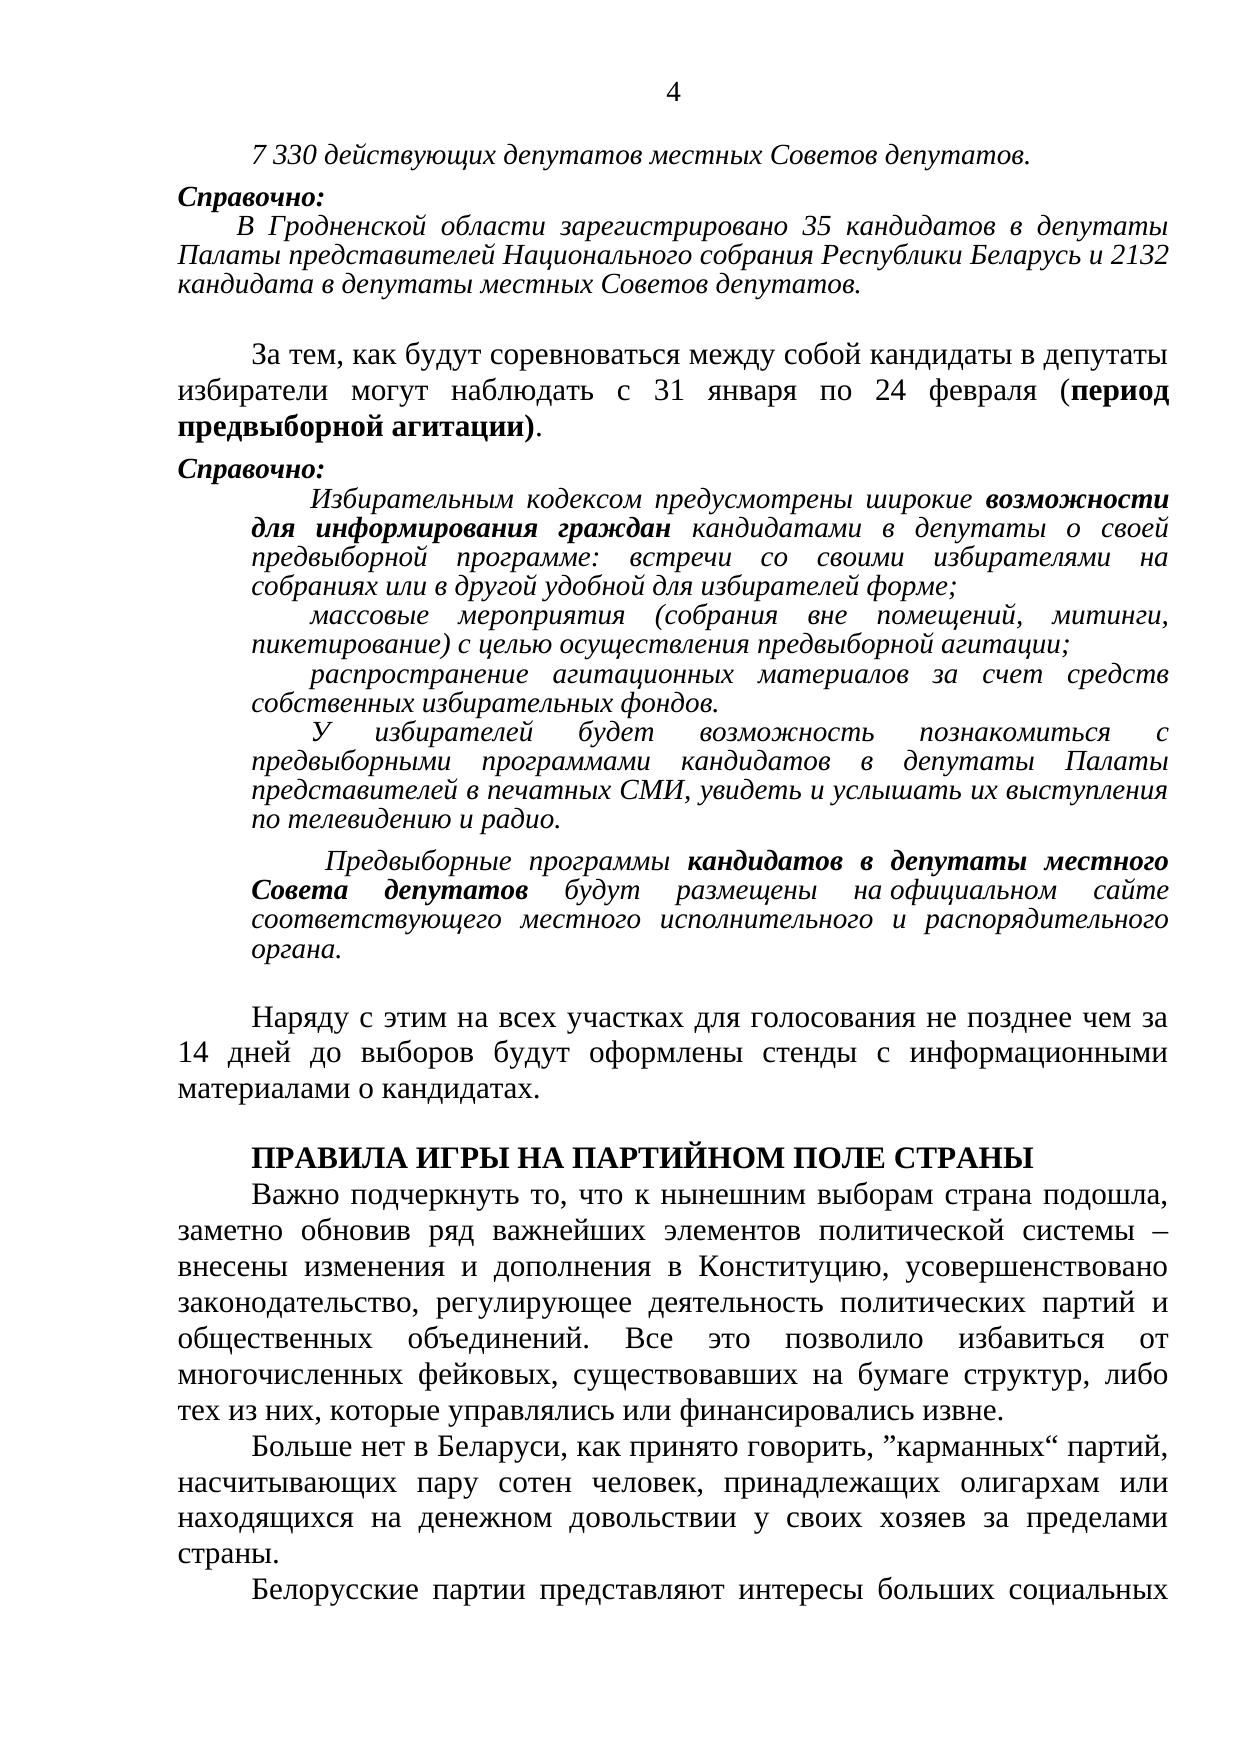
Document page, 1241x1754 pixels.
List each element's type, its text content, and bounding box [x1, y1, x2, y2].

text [177, 1571, 1169, 1607]
text Справочно: [177, 183, 1169, 212]
text Справочно: [177, 456, 1169, 485]
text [251, 141, 1169, 170]
text У избирателей будет возможность познакомиться с предвыборными программами кандидатов в депутаты Палаты представителей в печатных СМИ, увидеть и услышать их выступления по телевидению и радио. [251, 718, 1169, 835]
text распространение агитационных материалов за счет средств собственных избирательных фондов. [251, 660, 1169, 718]
text За тем, как будут соревноваться между собой кандидаты в депутаты избиратели могут наблюдать с 31 января по 24 февраля (период предвыборной агитации). [177, 335, 1169, 443]
text Наряду с этим на всех участках для голосования не позднее чем за 14 дней до выборов будут оформлены стенды с информационными материалами о кандидатах. [177, 999, 1169, 1105]
text массовые мероприятия (собрания вне помещений, митинги, пикетирование) с целью осуществления предвыборной агитации; [251, 601, 1169, 660]
text Больше нет в Беларуси, как принято говорить, ”карманных“ партий, насчитывающих пару сотен человек, принадлежащих олигархам или находящихся на денежном довольствии у своих хозяев за пределами страны. [177, 1427, 1169, 1571]
text Предвыборные программы кандидатов в депутаты местного Совета депутатов будут размещены на официальном сайте соответствующего местного исполнительного и распорядительного органа. [251, 847, 1169, 964]
text В Гродненской области зарегистрировано 35 кандидатов в депутаты Палаты представителей Национального собрания Республики Беларусь и 2132 кандидата в депутаты местных Советов депутатов. [177, 212, 1169, 299]
text ПРАВИЛА ИГРЫ НА ПАРТИЙНОМ ПОЛЕ СТРАНЫ [177, 1140, 1169, 1175]
text Важно подчеркнуть то, что к нынешним выборам страна подошла, заметно обновив ряд важнейших элементов политической системы – внесены изменения и дополнения в Конституцию, усовершенствовано законодательство, регулирующее деятельность политических партий и общественных объединений. Все это позволило избавиться от многочисленных фейковых, существовавших на бумаге структур, либо тех из них, которые управлялись или финансировались извне. [177, 1175, 1169, 1427]
text Избирательным кодексом предусмотрены широкие возможности для информирования граждан кандидатами в депутаты о своей предвыборной программе: встречи со своими избирателями на собраниях или в другой удобной для избирателей форме; [251, 485, 1169, 601]
